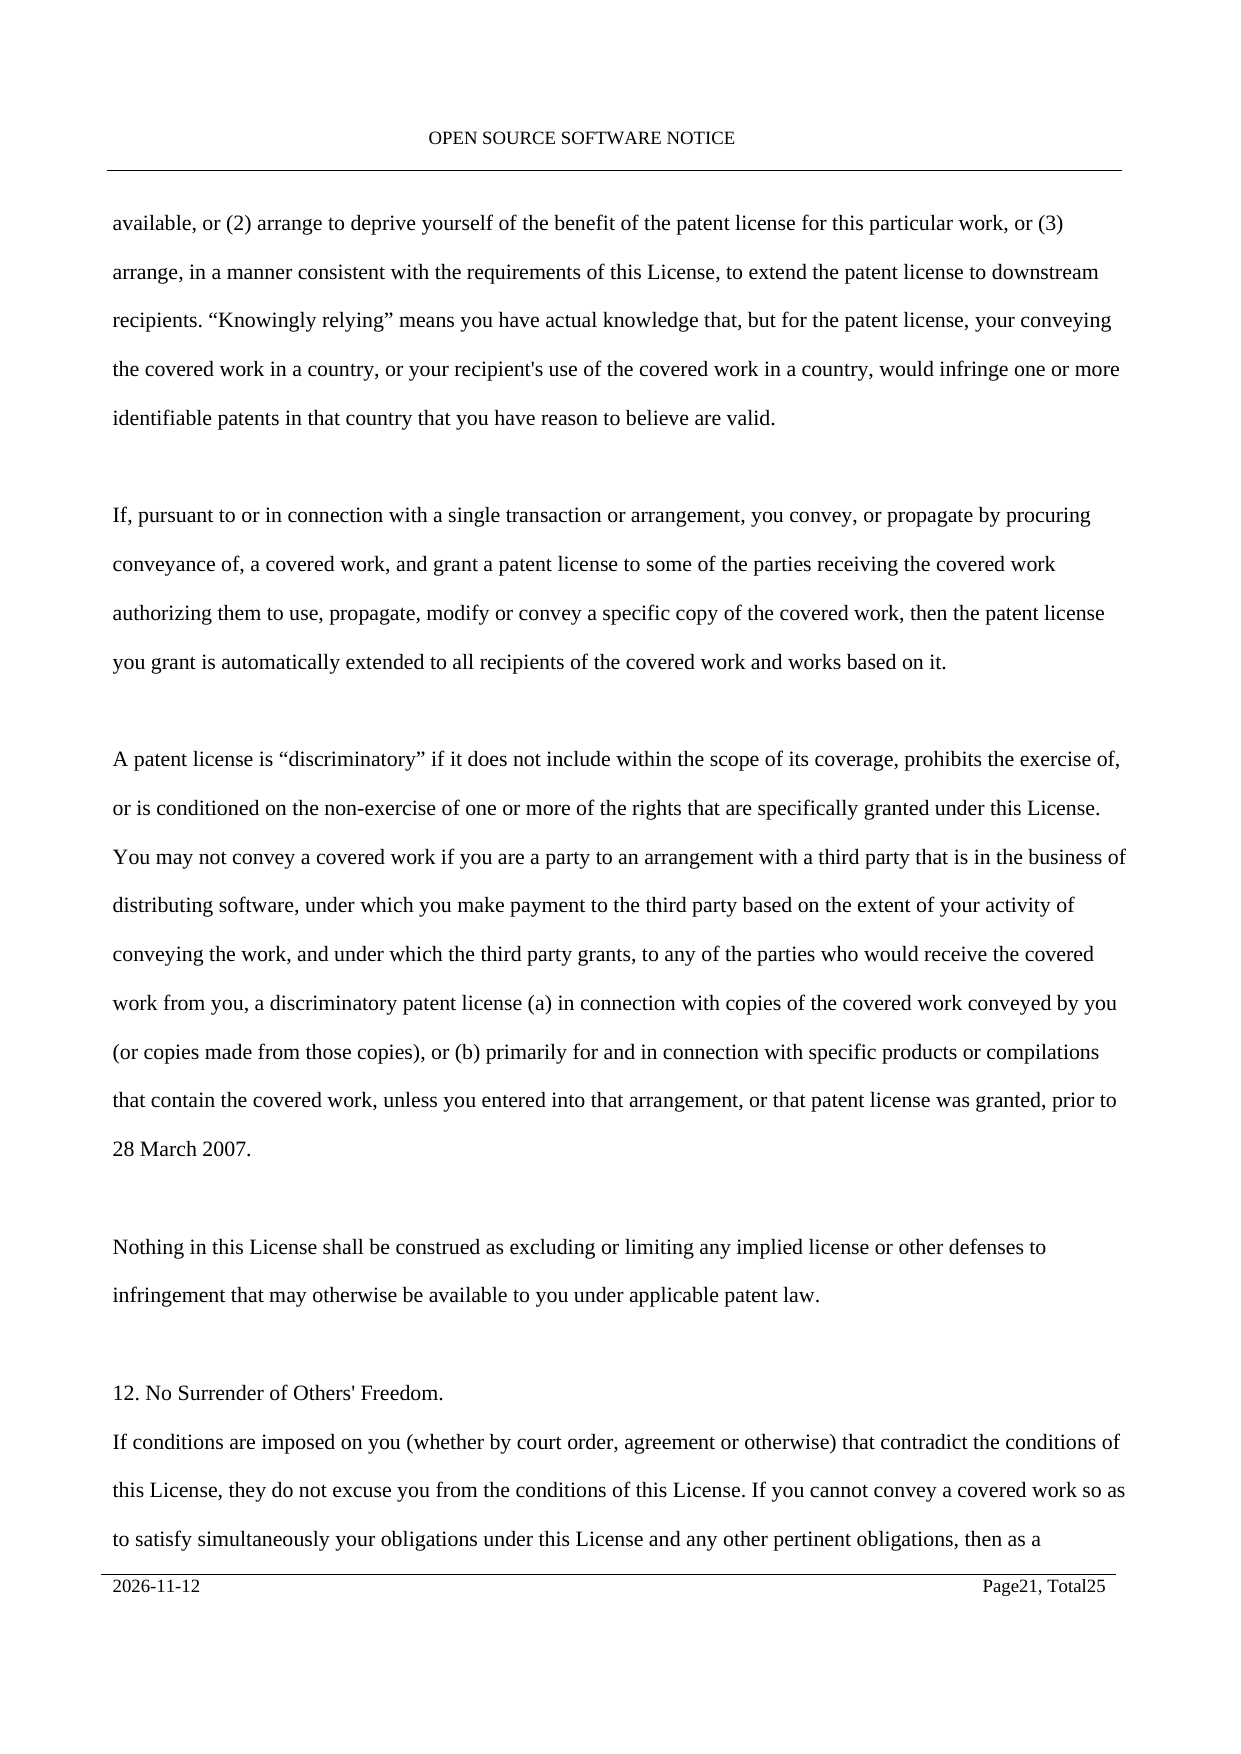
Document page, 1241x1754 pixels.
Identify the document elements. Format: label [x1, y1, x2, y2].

text [112, 206, 1128, 1555]
